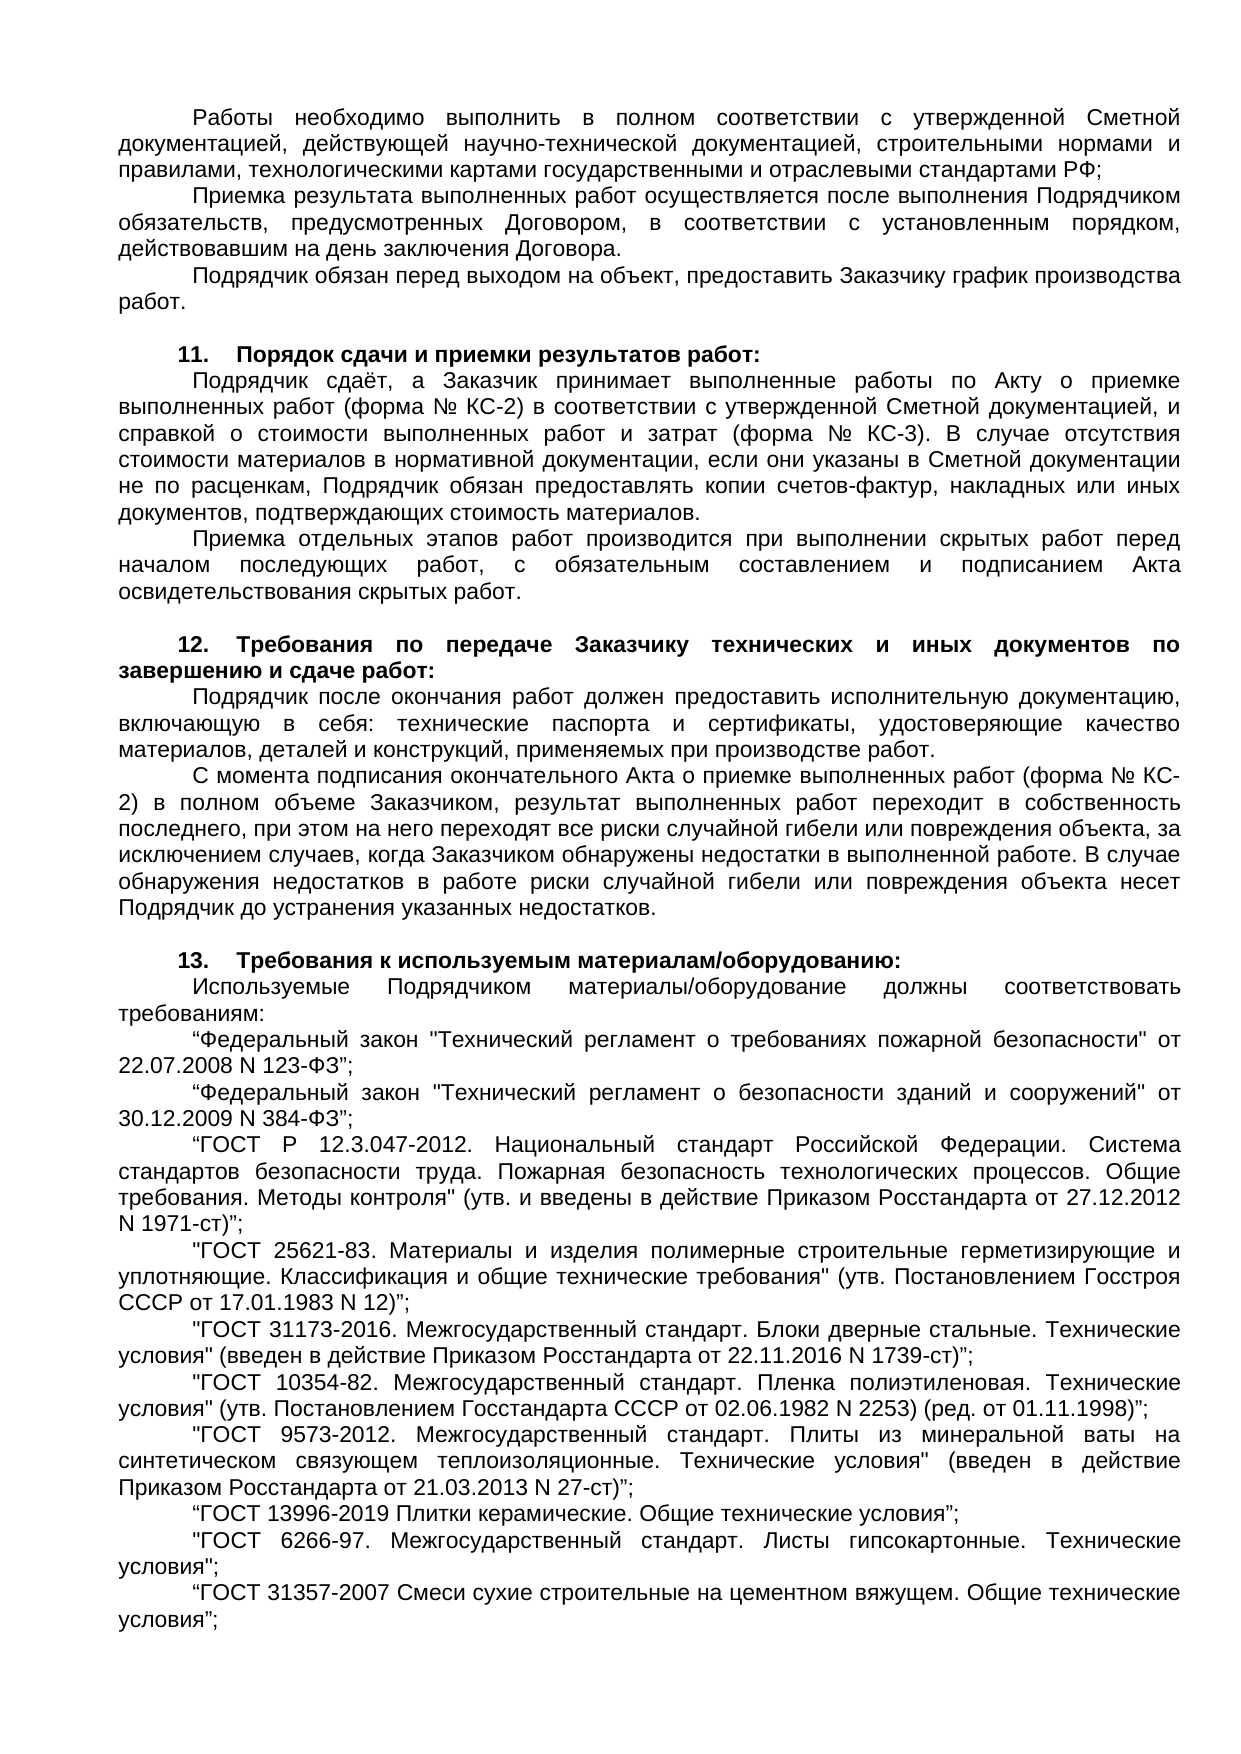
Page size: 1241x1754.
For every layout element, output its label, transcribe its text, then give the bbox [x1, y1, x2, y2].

text "ГОСТ 25621-83. Материалы и изделия полимерные строительные герметизирующие и уплотняющие. Классификация и общие технические требования" (утв. Постановлением Госстроя СССР от 17.01.1983 N 12)”; [118, 1237, 1181, 1316]
text "ГОСТ 31173-2016. Межгосударственный стандарт. Блоки дверные стальные. Технические условия" (введен в действие Приказом Росстандарта от 22.11.2016 N 1739-ст)”; [118, 1316, 1181, 1368]
text “ГОСТ Р 12.3.047-2012. Национальный стандарт Российской Федерации. Система стандартов безопасности труда. Пожарная безопасность технологических процессов. Общие требования. Методы контроля" (утв. и введены в действие Приказом Росстандарта от 27.12.2012 N 1971-ст)”; [118, 1131, 1181, 1237]
text С момента подписания окончательного Акта о приемке выполненных работ (форма № КС-2) в полном объеме Заказчиком, результат выполненных работ переходит в собственность последнего, при этом на него переходят все риски случайной гибели или повреждения объекта, за исключением случаев, когда Заказчиком обнаружены недостатки в выполненной работе. В случае обнаружения недостатков в работе риски случайной гибели или повреждения объекта несет Подрядчик до устранения указанных недостатков. [118, 762, 1181, 920]
text Приемка результата выполненных работ осуществляется после выполнения Подрядчиком обязательств, предусмотренных Договором, в соответствии с установленным порядком, действовавшим на день заключения Договора. [118, 182, 1181, 262]
text Подрядчик сдаёт, а Заказчик принимает выполненные работы по Акту о приемке выполненных работ (форма № КС-2) в соответствии с утвержденной Сметной документацией, и справкой о стоимости выполненных работ и затрат (форма № КС-3). В случае отсутствия стоимости материалов в нормативной документации, если они указаны в Сметной документации не по расценкам, Подрядчик обязан предоставлять копии счетов-фактур, накладных или иных документов, подтверждающих стоимость материалов. [118, 367, 1181, 525]
text “Федеральный закон "Технический регламент о требованиях пожарной безопасности" от 22.07.2008 N 123-ФЗ”; [118, 1026, 1181, 1078]
text "ГОСТ 9573-2012. Межгосударственный стандарт. Плиты из минеральной ваты на синтетическом связующем теплоизоляционные. Технические условия" (введен в действие Приказом Росстандарта от 21.03.2013 N 27-ст)”; [118, 1421, 1181, 1500]
text Подрядчик обязан перед выходом на объект, предоставить Заказчику график производства работ. [118, 262, 1181, 314]
text Используемые Подрядчиком материалы/оборудование должны соответствовать требованиям: [118, 973, 1181, 1026]
text “ГОСТ 31357-2007 Смеси сухие строительные на цементном вяжущем. Общие технические условия”; [118, 1579, 1181, 1632]
text "ГОСТ 6266-97. Межгосударственный стандарт. Листы гипсокартонные. Технические условия"; [118, 1527, 1181, 1579]
text Работы необходимо выполнить в полном соответствии с утвержденной Сметной документацией, действующей научно-технической документацией, строительными нормами и правилами, технологическими картами государственными и отраслевыми стандартами РФ; [118, 103, 1181, 182]
text “Федеральный закон "Технический регламент о безопасности зданий и сооружений" от 30.12.2009 N 384-ФЗ”; [118, 1078, 1181, 1131]
text Приемка отдельных этапов работ производится при выполнении скрытых работ перед началом последующих работ, с обязательным составлением и подписанием Акта освидетельствования скрытых работ. [118, 525, 1181, 604]
text "ГОСТ 10354-82. Межгосударственный стандарт. Пленка полиэтиленовая. Технические условия" (утв. Постановлением Госстандарта СССР от 02.06.1982 N 2253) (ред. от 01.11.1998)”; [118, 1368, 1181, 1421]
list Порядок сдачи и приемки результатов работ: [118, 341, 1181, 367]
list Требования к используемым материалам/оборудованию: [118, 947, 1181, 973]
text “ГОСТ 13996-2019 Плитки керамические. Общие технические условия”; [118, 1500, 1181, 1527]
list Требования по передаче Заказчику технических и иных документов по завершению и сдаче работ: [118, 631, 1181, 683]
text Подрядчик после окончания работ должен предоставить исполнительную документацию, включающую в себя: технические паспорта и сертификаты, удостоверяющие качество материалов, деталей и конструкций, применяемых при производстве работ. [118, 683, 1181, 762]
